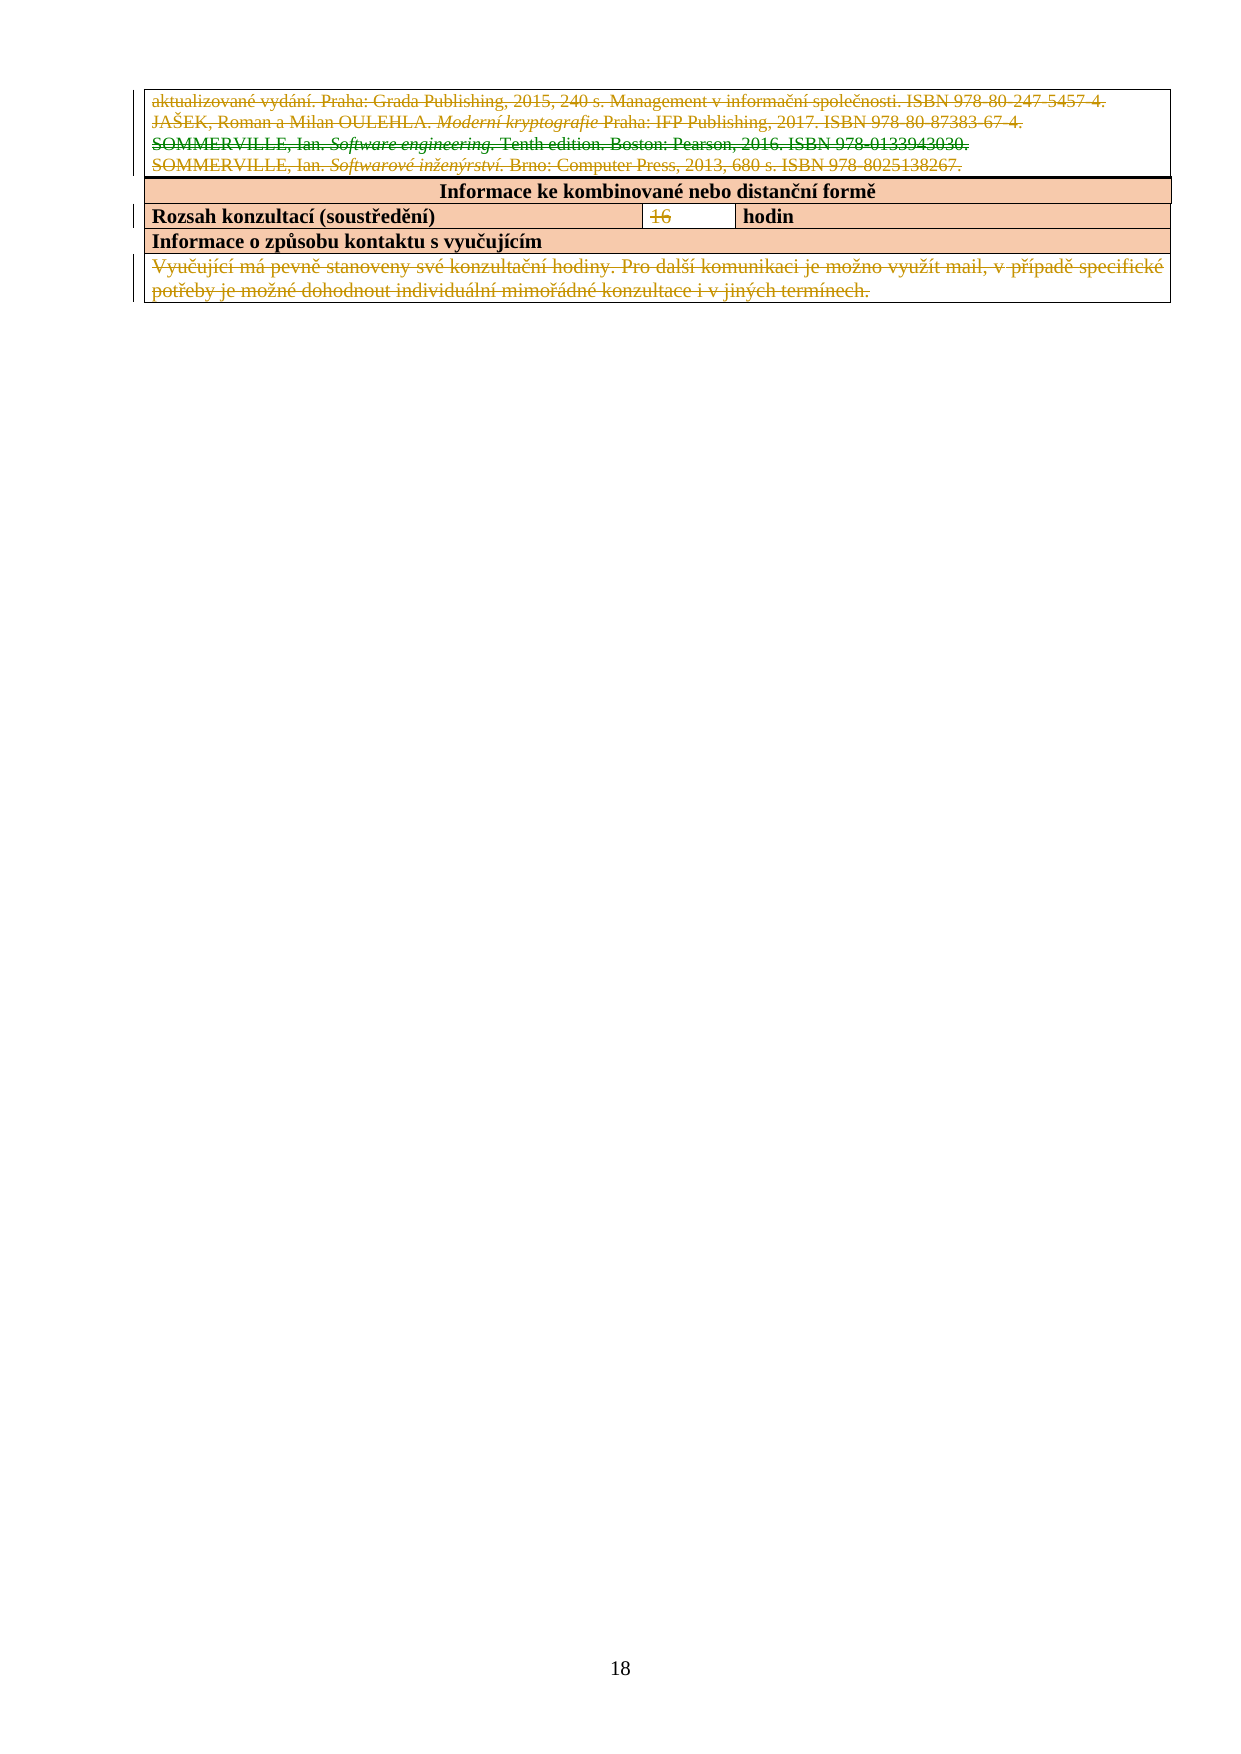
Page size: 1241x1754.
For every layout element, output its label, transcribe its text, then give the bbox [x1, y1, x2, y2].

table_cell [145, 90, 1170, 176]
table_cell Informace o způsobu kontaktu s vyučujícím [145, 229, 1170, 253]
table_cell [145, 254, 1170, 302]
table_cell Rozsah konzultací (soustředění) [145, 204, 642, 228]
table_cell [643, 204, 735, 228]
table_cell hodin [736, 204, 1170, 228]
table_cell Informace ke kombinované nebo distanční formě [145, 179, 1171, 203]
